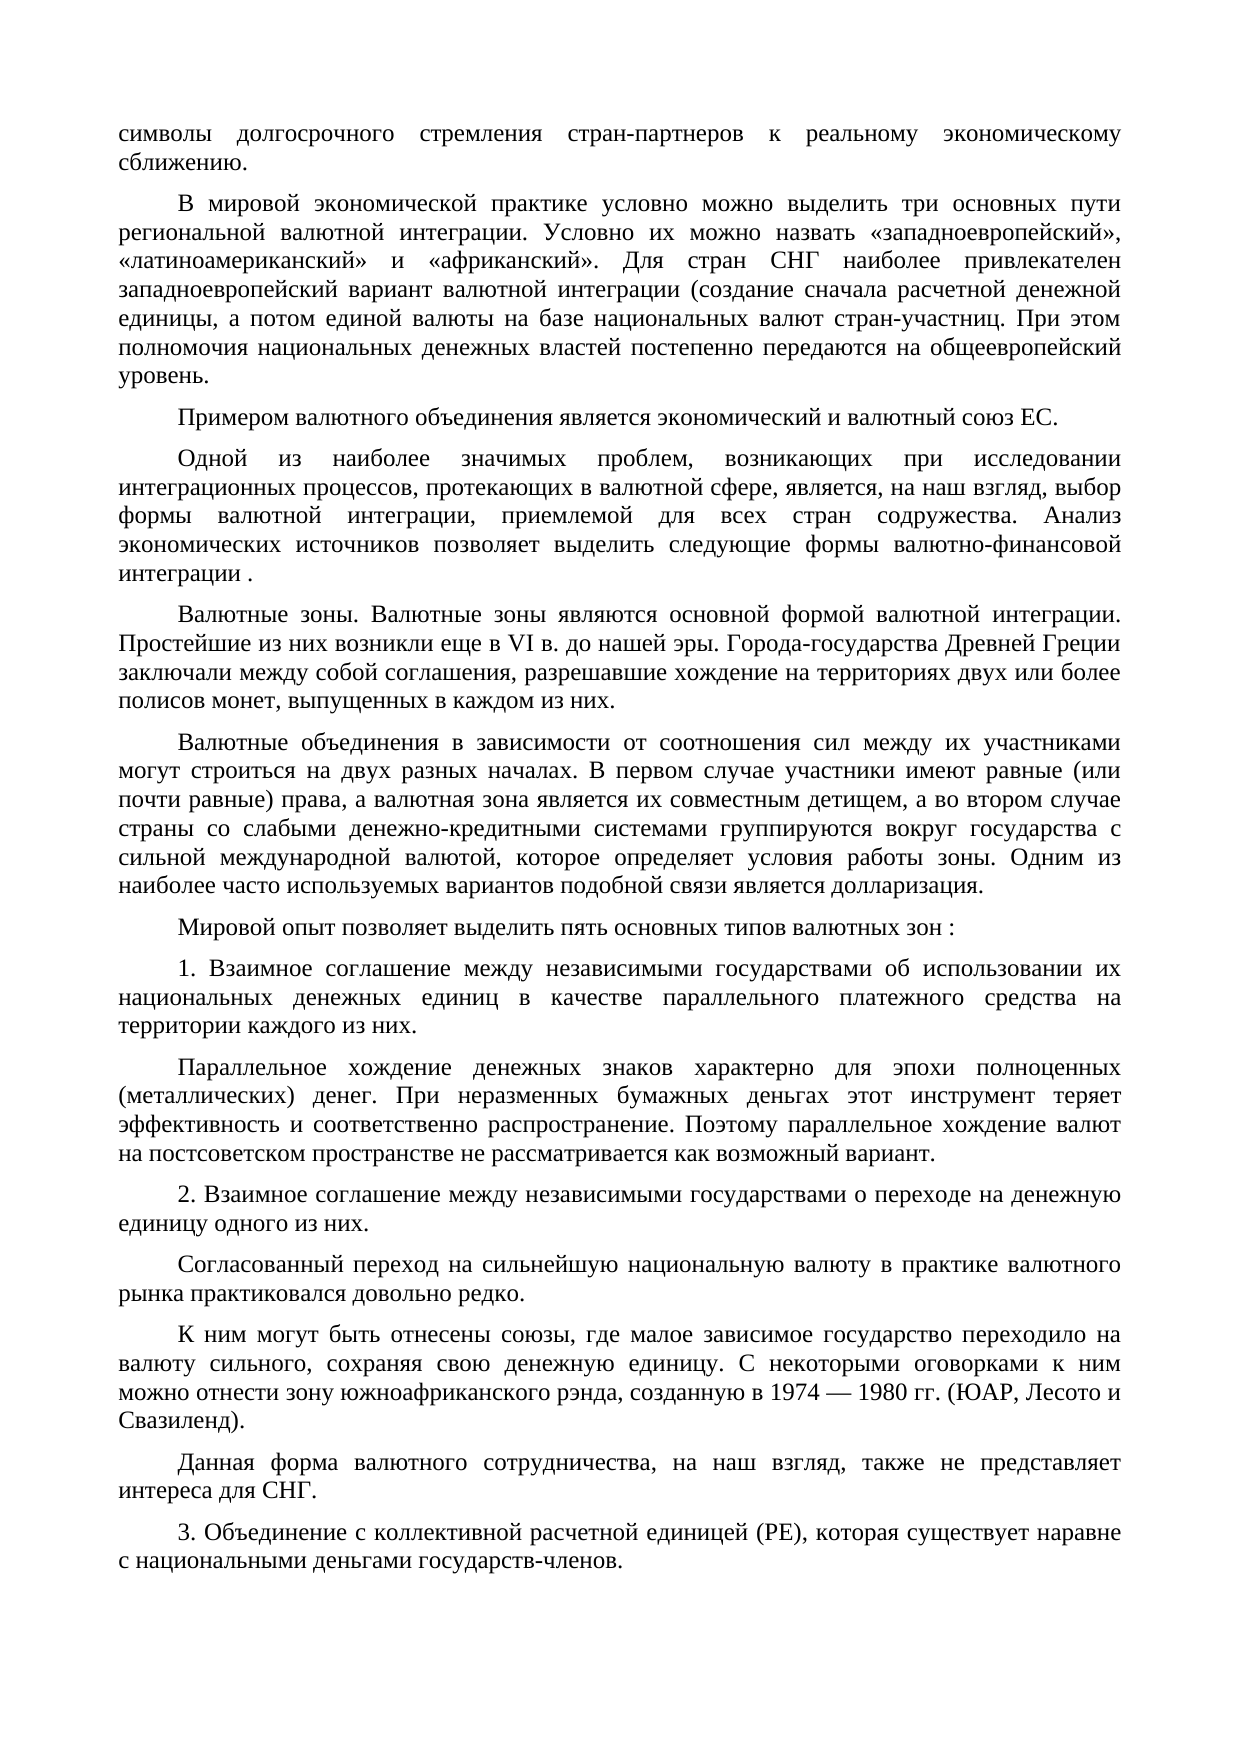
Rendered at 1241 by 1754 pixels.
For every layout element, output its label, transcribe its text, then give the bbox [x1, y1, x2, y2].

text Параллельное хождение денежных знаков характерно для эпохи полноценных (металлических) денег. При неразменных бумажных деньгах этот инструмент теряет эффективность и соответственно распространение. Поэтому параллельное хождение валют на постсоветском пространстве не рассматривается как возможный вариант. [118, 1052, 1122, 1167]
text Примером валютного объединения является экономический и валютный союз ЕС. [118, 402, 1122, 431]
text 3. Объединение с коллективной расчетной единицей (РЕ), которая существует наравне с национальными деньгами государств-членов. [118, 1517, 1122, 1574]
text Данная форма валютного сотрудничества, на наш взгляд, также не представляет интереса для СНГ. [118, 1447, 1122, 1504]
text Одной из наиболее значимых проблем, возникающих при исследовании интеграционных процессов, протекающих в валютной сфере, является, на наш взгляд, выбор формы валютной интеграции, приемлемой для всех стран содружества. Анализ экономических источников позволяет выделить следующие формы валютно-финансовой интеграции . [118, 443, 1122, 587]
text Согласованный переход на сильнейшую национальную валюту в практике валютного рынка практиковался довольно редко. [118, 1249, 1122, 1307]
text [118, 118, 1122, 176]
text Мировой опыт позволяет выделить пять основных типов валютных зон : [118, 912, 1122, 941]
text Валютные зоны. Валютные зоны являются основной формой валютной интеграции. Простейшие из них возникли еще в VI в. до нашей эры. Города-государства Древней Греции заключали между собой соглашения, разрешавшие хождение на территориях двух или более полисов монет, выпущенных в каждом из них. [118, 599, 1122, 714]
text Валютные объединения в зависимости от соотношения сил между их участниками могут строиться на двух разных началах. В первом случае участники имеют равные (или почти равные) права, а валютная зона является их совместным детищем, а во втором случае страны со слабыми денежно-кредитными системами группируются вокруг государства с сильной международной валютой, которое определяет условия работы зоны. Одним из наиболее часто используемых вариантов подобной связи является долларизация. [118, 727, 1122, 899]
text 2. Взаимное соглашение между независимыми государствами о переходе на денежную единицу одного из них. [118, 1179, 1122, 1237]
text 1. Взаимное соглашение между независимыми государствами об использовании их национальных денежных единиц в качестве параллельного платежного средства на территории каждого из них. [118, 953, 1122, 1039]
text К ним могут быть отнесены союзы, где малое зависимое государство переходило на валюту сильного, сохраняя свою денежную единицу. С некоторыми оговорками к ним можно отнести зону южноафриканского рэнда, созданную в 1974 — 1980 гг. (ЮАР, Лесото и Свазиленд). [118, 1319, 1122, 1434]
text В мировой экономической практике условно можно выделить три основных пути региональной валютной интеграции. Условно их можно назвать «западноевропейский», «латиноамериканский» и «африканский». Для стран СНГ наиболее привлекателен западноевропейский вариант валютной интеграции (создание сначала расчетной денежной единицы, а потом единой валюты на базе национальных валют стран-участниц. При этом полномочия национальных денежных властей постепенно передаются на общеевропейский уровень. [118, 188, 1122, 389]
